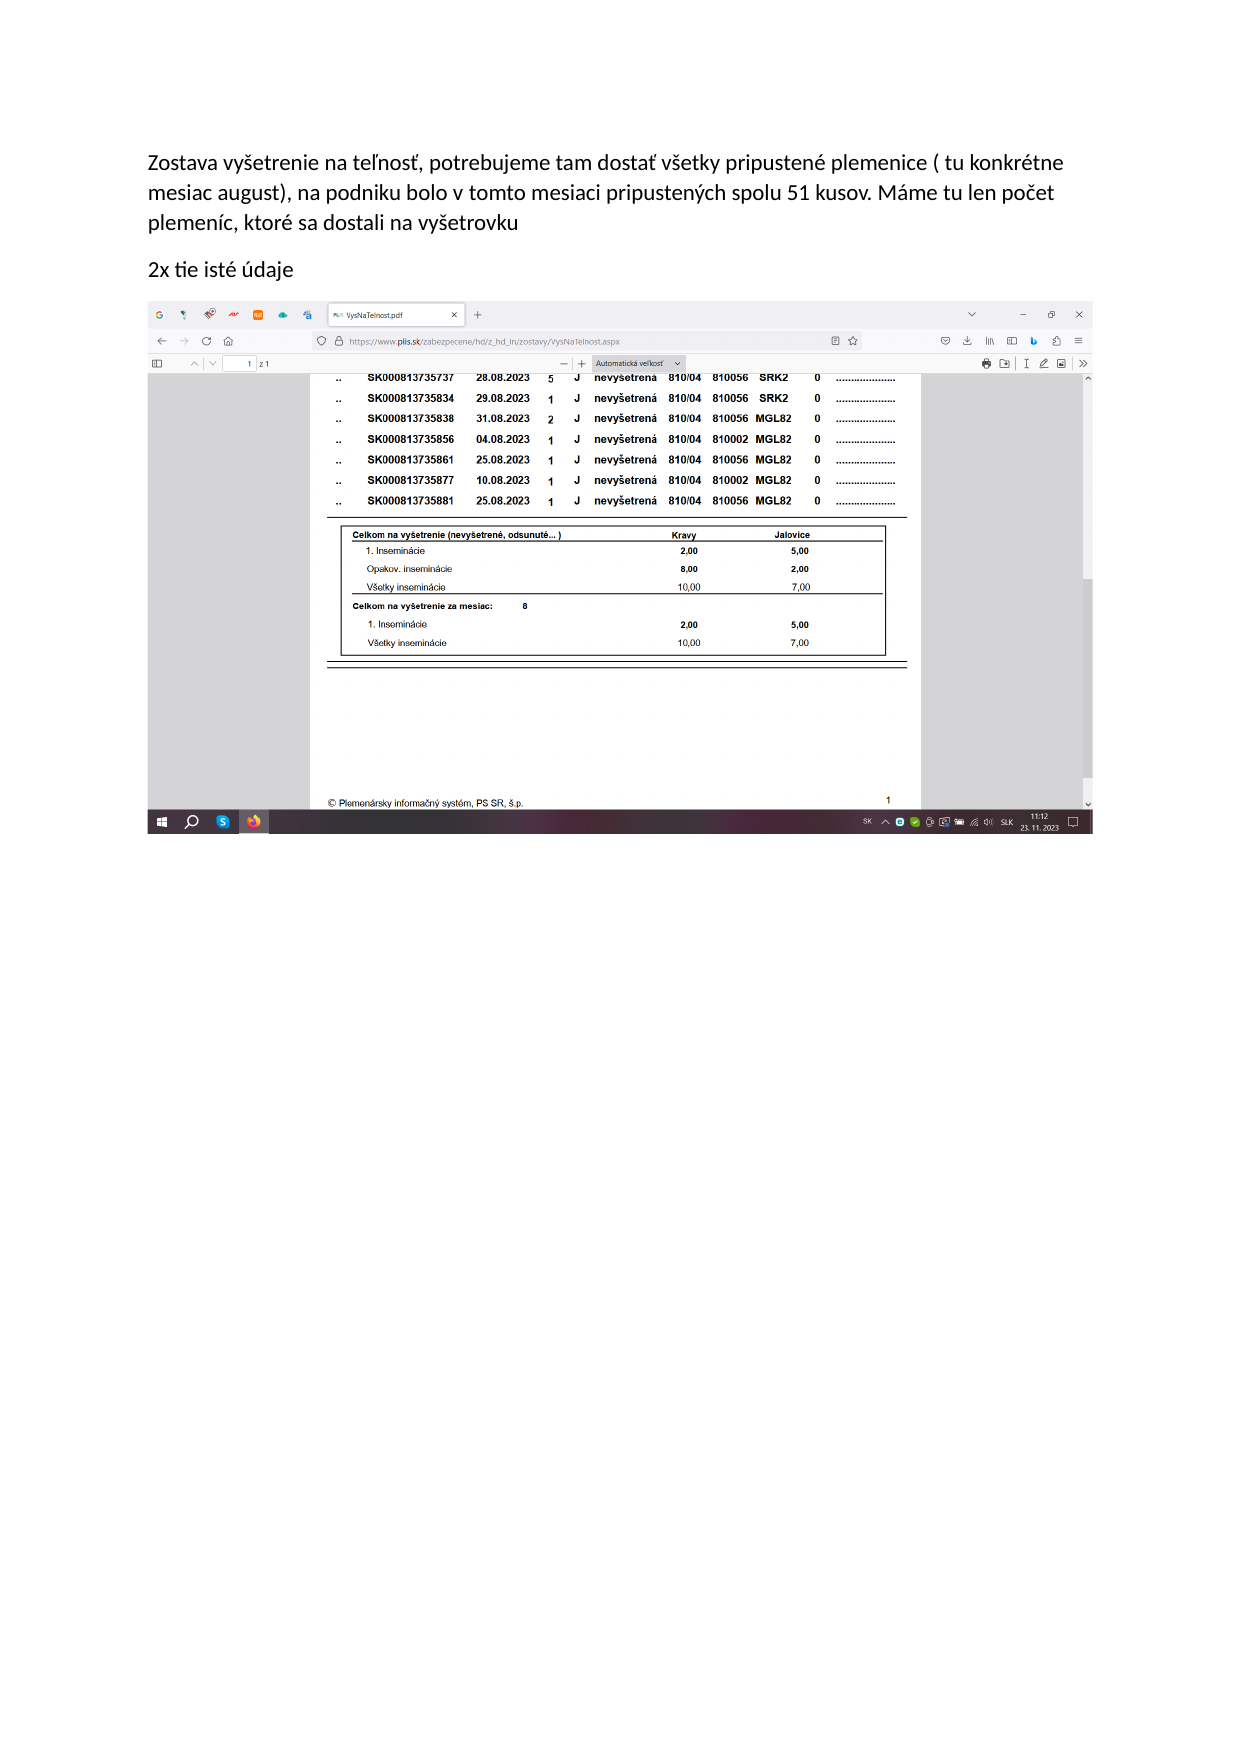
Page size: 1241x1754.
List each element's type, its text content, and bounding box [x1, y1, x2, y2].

text 2x tie isté údaje [148, 255, 1093, 283]
text Zostava vyšetrenie na teľnosť, potrebujeme tam dostať všetky pripustené plemenice ( tu konkrétne mesiac august), na podniku bolo v tomto mesiaci pripustených spolu 51 kusov. Máme tu len počet plemeníc, ktoré sa dostali na vyšetrovku [148, 148, 1093, 236]
picture [147, 301, 1093, 834]
